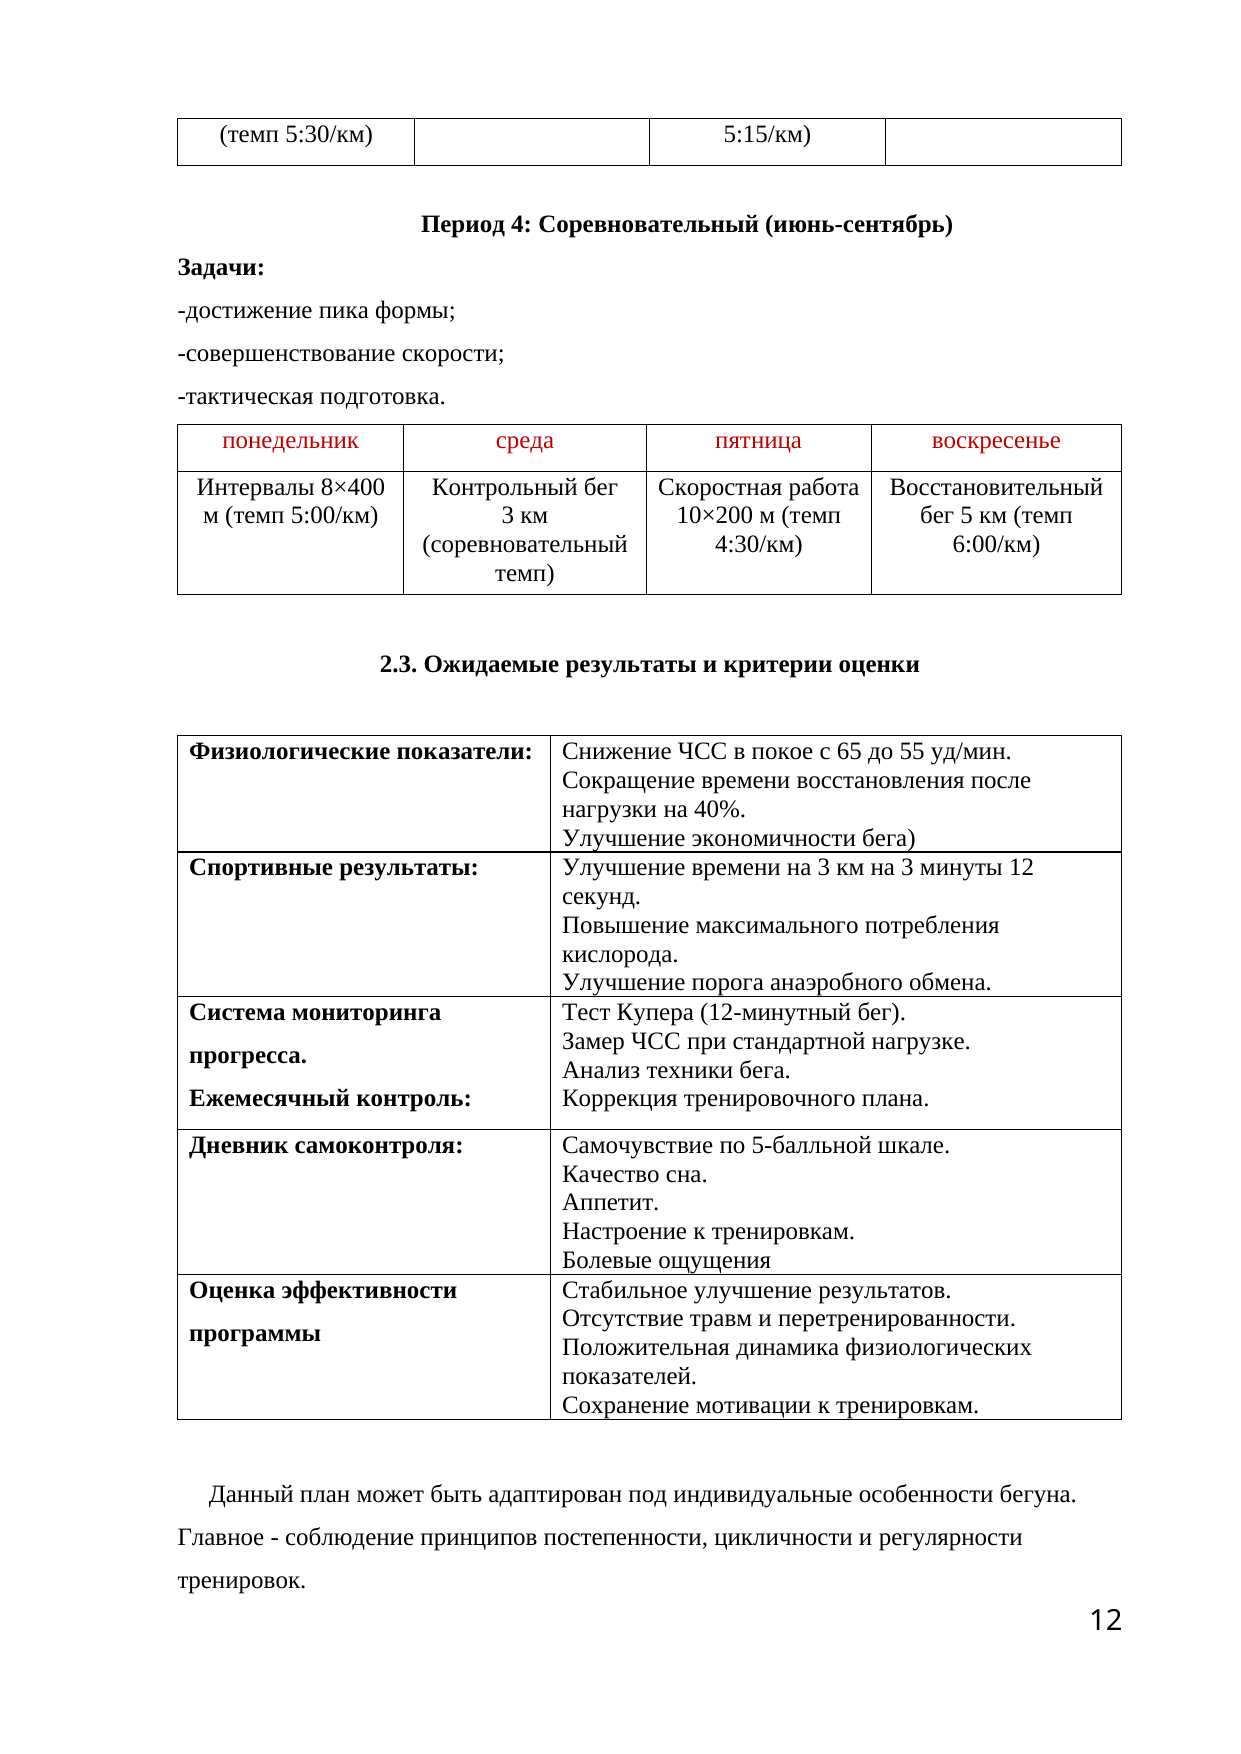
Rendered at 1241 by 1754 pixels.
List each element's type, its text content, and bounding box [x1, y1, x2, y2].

text Задачи: [177, 252, 1122, 281]
table_cell Контрольный бег 3 км (соревновательный темп) [404, 472, 646, 594]
table_cell Оценка эффективности программы [178, 1275, 550, 1418]
text -совершенствование скорости; [177, 338, 1122, 367]
text 2.3. Ожидаемые результаты и критерии оценки [177, 649, 1122, 678]
table_cell Интервалы 8×400 м (темп 5:00/км) [178, 472, 403, 594]
table_cell Улучшение времени на 3 км на 3 минуты 12 секунд. Повышение максимального потребления кислорода. Улучшение порога анаэробного обмена. [551, 853, 1121, 996]
text -тактическая подготовка. [177, 381, 1122, 410]
table_header понедельник [178, 425, 403, 471]
table_header Физиологические показатели: [178, 736, 550, 851]
table_cell Восстановительный бег 5 км (темп 6:00/км) [872, 472, 1121, 594]
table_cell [886, 119, 1121, 164]
table_cell Дневник самоконтроля: [178, 1130, 550, 1274]
table_header среда [404, 425, 646, 471]
table_cell Тест Купера (12-минутный бег). Замер ЧСС при стандартной нагрузке. Анализ техники бега. Коррекция тренировочного плана. [551, 997, 1121, 1129]
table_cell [415, 119, 649, 164]
text Данный план может быть адаптирован под индивидуальные особенности бегуна. Главное - соблюдение принципов постепенности, цикличности и регулярности тренировок. [177, 1479, 1122, 1594]
text -достижение пика формы; [177, 295, 1122, 324]
text Период 4: Соревновательный (июнь-сентябрь) [177, 209, 1122, 237]
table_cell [650, 119, 885, 164]
table_header Снижение ЧСС в покое с 65 до 55 уд/мин. Сокращение времени восстановления после нагрузки на 40%. Улучшение экономичности бега) [551, 736, 1121, 851]
table_header воскресенье [872, 425, 1121, 471]
table_cell Спортивные результаты: [178, 853, 550, 996]
table_cell Система мониторинга прогресса. Ежемесячный контроль: [178, 997, 550, 1129]
table_cell Самочувствие по 5-балльной шкале. Качество сна. Аппетит. Настроение к тренировкам. Болевые ощущения [551, 1130, 1121, 1274]
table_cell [178, 119, 414, 164]
table_cell Стабильное улучшение результатов. Отсутствие травм и перетренированности. Положительная динамика физиологических показателей. Сохранение мотивации к тренировкам. [551, 1275, 1121, 1418]
table_cell Скоростная работа 10×200 м (темп 4:30/км) [647, 472, 871, 594]
table_header пятница [647, 425, 871, 471]
